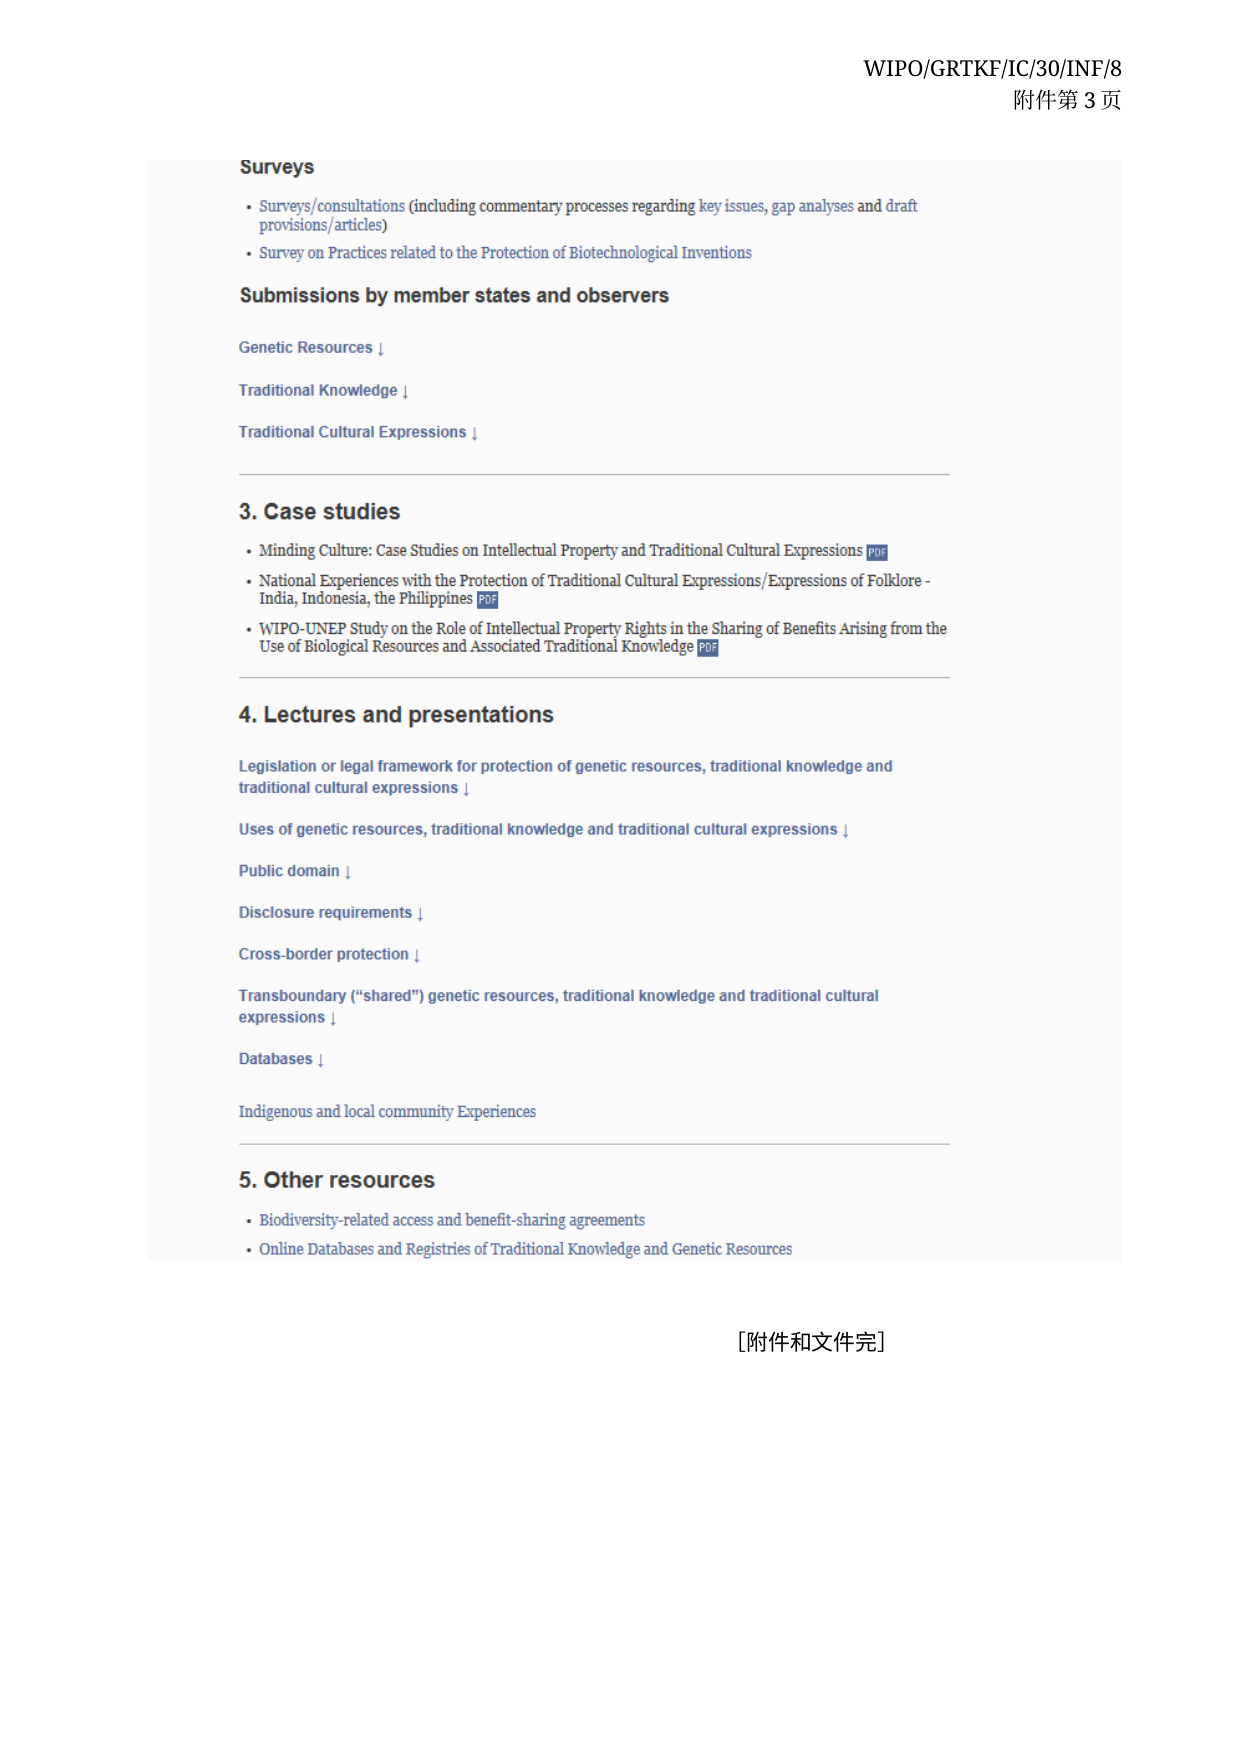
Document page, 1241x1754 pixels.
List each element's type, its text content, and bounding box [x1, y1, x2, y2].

text ［附件和文件完］ [724, 1321, 1122, 1357]
picture [147, 160, 1123, 1261]
